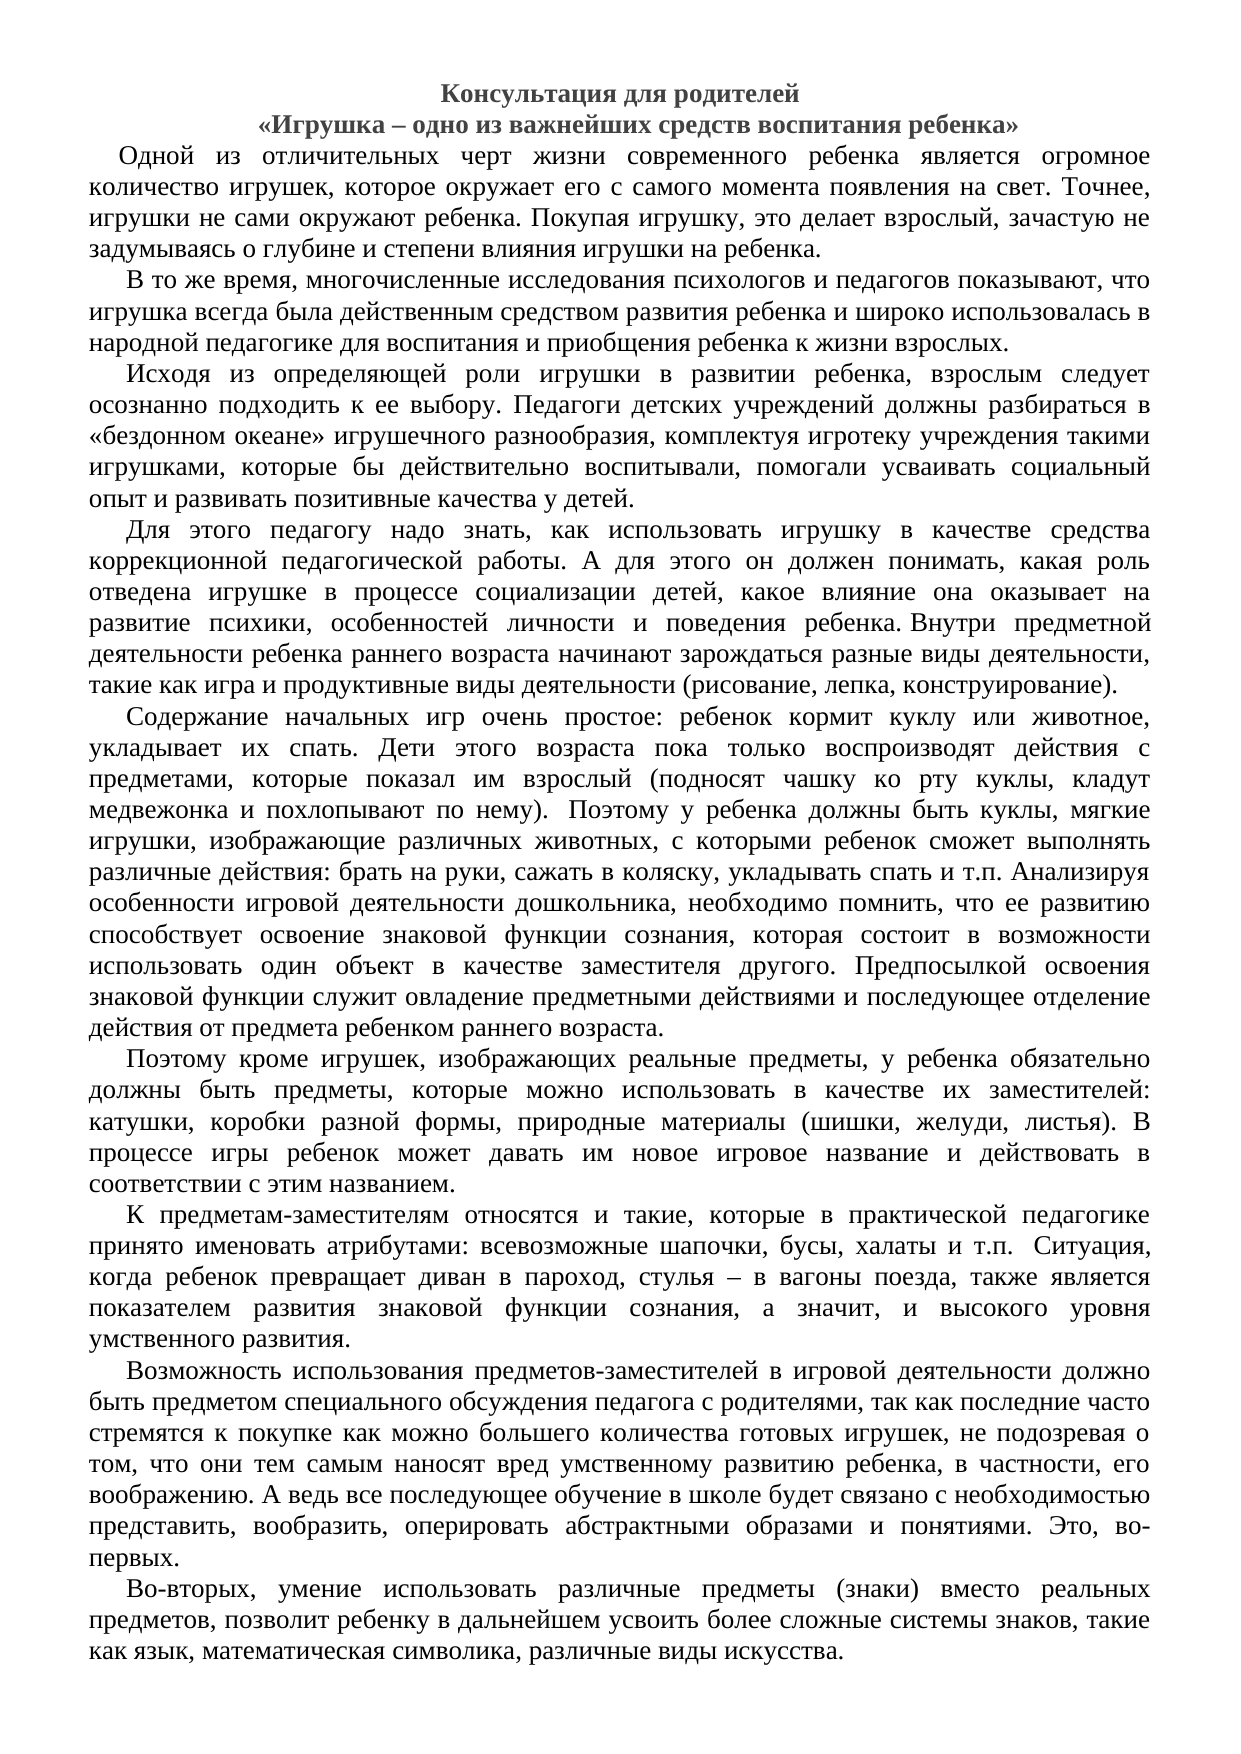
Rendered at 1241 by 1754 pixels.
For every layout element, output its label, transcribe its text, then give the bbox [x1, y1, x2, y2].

text Одной из отличительных черт жизни современного ребенка является огромное количество игрушек, которое окружает его с самого момента появления на свет. Точнее, игрушки не сами окружают ребенка. Покупая игрушку, это делает взрослый, зачастую не задумываясь о глубине и степени влияния игрушки на ребенка. [89, 139, 1152, 264]
text Во-вторых, умение использовать различные предметы (знаки) вместо реальных предметов, позволит ребенку в дальнейшем усвоить более сложные системы знаков, такие как язык, математическая символика, различные виды искусства. [89, 1572, 1152, 1665]
text Содержание начальных игр очень простое: ребенок кормит куклу или животное, укладывает их спать. Дети этого возраста пока только воспроизводят действия с предметами, которые показал им взрослый (подносят чашку ко рту куклы, кладут медвежонка и похлопывают по нему). Поэтому у ребенка должны быть куклы, мягкие игрушки, изображающие различных животных, с которыми ребенок сможет выполнять различные действия: брать на руки, сажать в коляску, укладывать спать и т.п. Анализируя особенности игровой деятельности дошкольника, необходимо помнить, что ее развитию способствует освоение знаковой функции сознания, которая состоит в возможности использовать один объект в качестве заместителя другого. Предпосылкой освоения знаковой функции служит овладение предметными действиями и последующее отделение действия от предмета ребенком раннего возраста. [89, 700, 1152, 1042]
text Поэтому кроме игрушек, изображающих реальные предметы, у ребенка обязательно должны быть предметы, которые можно использовать в качестве их заместителей: катушки, коробки разной формы, природные материалы (шишки, желуди, листья). В процессе игры ребенок может давать им новое игровое название и действовать в соответствии с этим названием. [89, 1042, 1152, 1198]
text «Игрушка – одно из важнейших средств воспитания ребенка» [89, 108, 1152, 139]
text Возможность использования предметов-заместителей в игровой деятельности должно быть предметом специального обсуждения педагога с родителями, так как последние часто стремятся к покупке как можно большего количества готовых игрушек, не подозревая о том, что они тем самым наносят вред умственному развитию ребенка, в частности, его воображению. А ведь все последующее обучение в школе будет связано с необходимостью представить, вообразить, оперировать абстрактными образами и понятиями. Это, во-первых. [89, 1354, 1152, 1572]
text Для этого педагогу надо знать, как использовать игрушку в качестве средства коррекционной педагогической работы. А для этого он должен понимать, какая роль отведена игрушке в процессе социализации детей, какое влияние она оказывает на развитие психики, особенностей личности и поведения ребенка. Внутри предметной деятельности ребенка раннего возраста начинают зарождаться разные виды деятельности, такие как игра и продуктивные виды деятельности (рисование, лепка, конструирование). [89, 513, 1152, 700]
text В то же время, многочисленные исследования психологов и педагогов показывают, что игрушка всегда была действенным средством развития ребенка и широко использовалась в народной педагогике для воспитания и приобщения ребенка к жизни взрослых. [89, 264, 1152, 357]
text Исходя из определяющей роли игрушки в развитии ребенка, взрослым следует осознанно подходить к ее выбору. Педагоги детских учреждений должны разбираться в «бездонном океане» игрушечного разнообразия, комплектуя игротеку учреждения такими игрушками, которые бы действительно воспитывали, помогали усваивать социальный опыт и развивать позитивные качества у детей. [89, 357, 1152, 513]
text Консультация для родителей [89, 77, 1152, 108]
text К предметам-заместителям относятся и такие, которые в практической педагогике принято именовать атрибутами: всевозможные шапочки, бусы, халаты и т.п. Ситуация, когда ребенок превращает диван в пароход, стулья – в вагоны поезда, также является показателем развития знаковой функции сознания, а значит, и высокого уровня умственного развития. [89, 1198, 1152, 1354]
